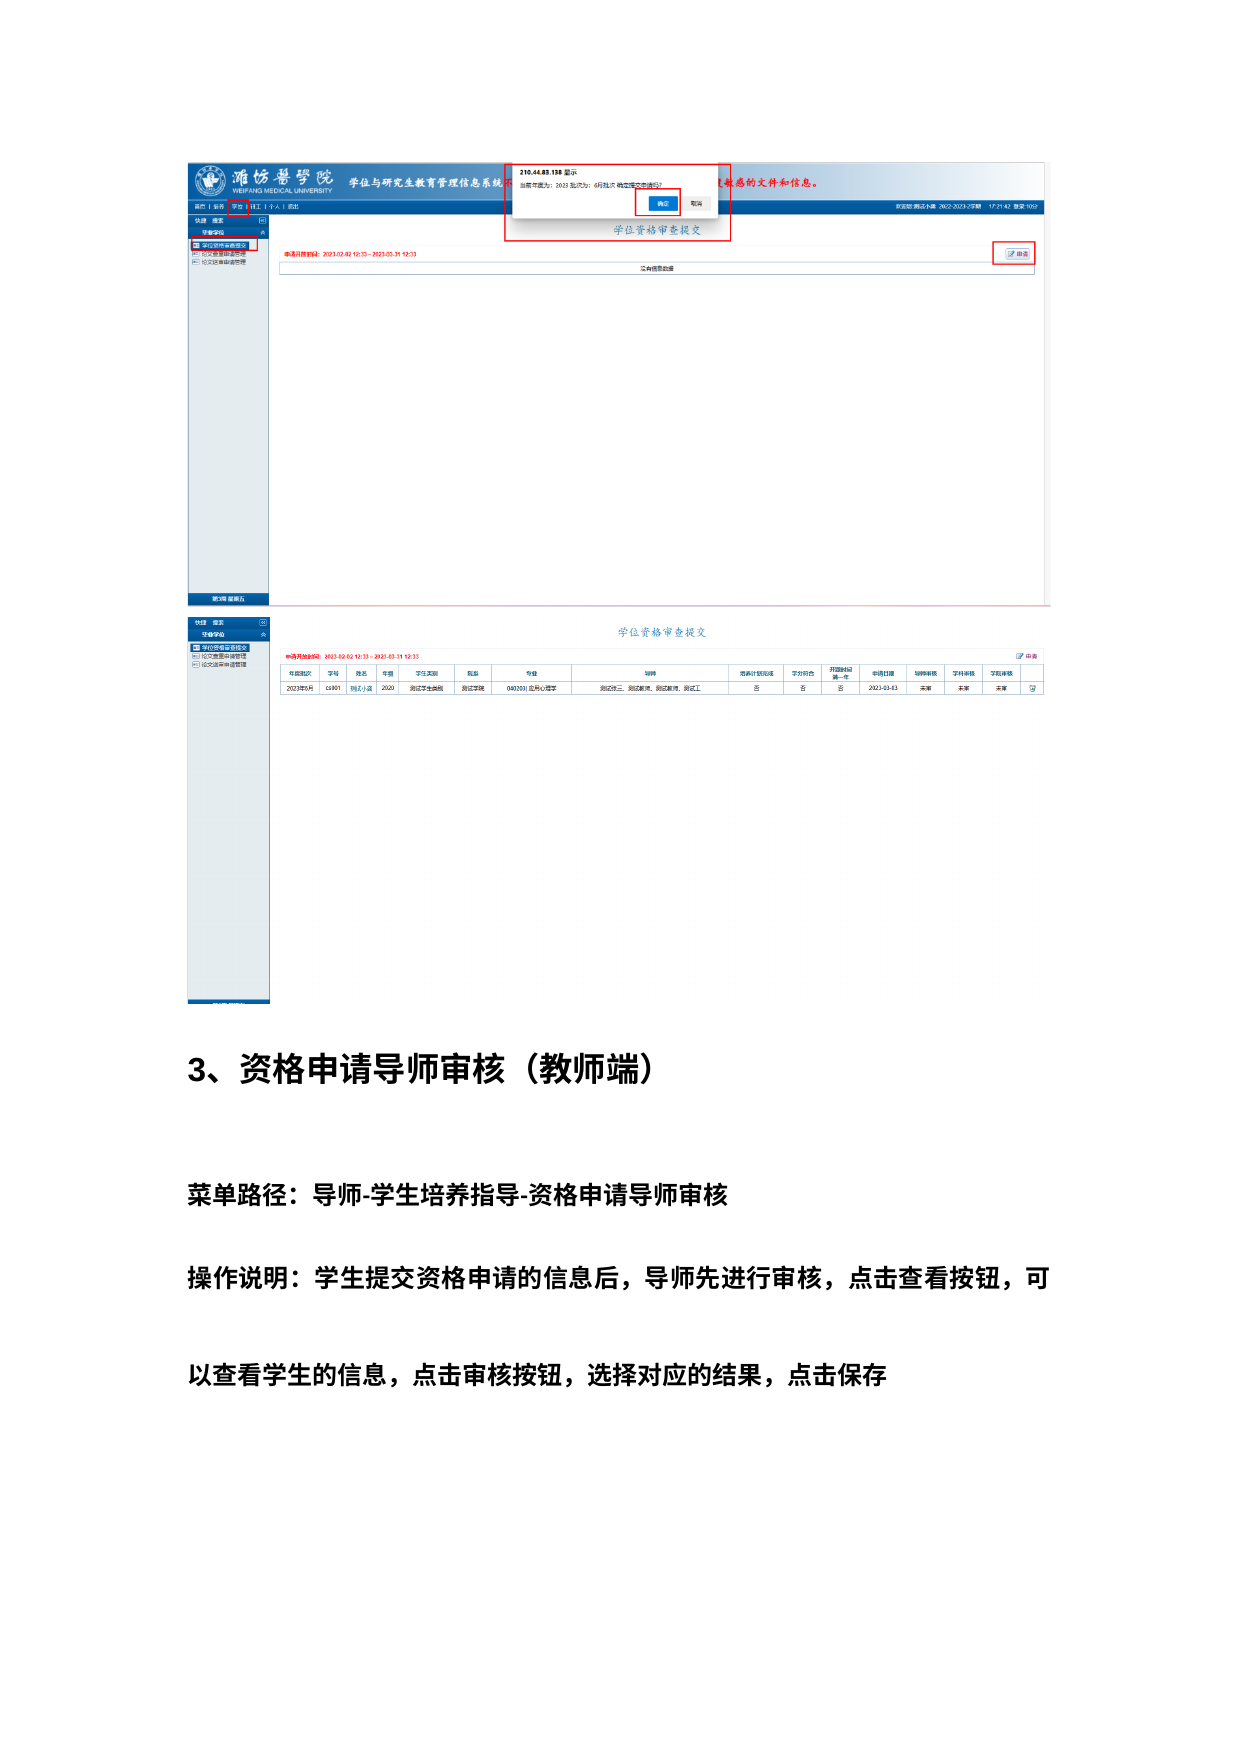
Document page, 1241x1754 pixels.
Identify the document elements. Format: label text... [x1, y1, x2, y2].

subtitle 资格申请导师审核（教师端） [187, 1034, 1053, 1099]
text 操作说明：学生提交资格申请的信息后，导师先进行审核，点击查看按钮，可以查看学生的信息，点击审核按钮，选择对应的结果，点击保存 [187, 1244, 1053, 1406]
picture [187, 162, 1051, 607]
picture [187, 617, 1052, 1004]
text 菜单路径：导师-学生培养指导-资格申请导师审核 [187, 1161, 1053, 1226]
